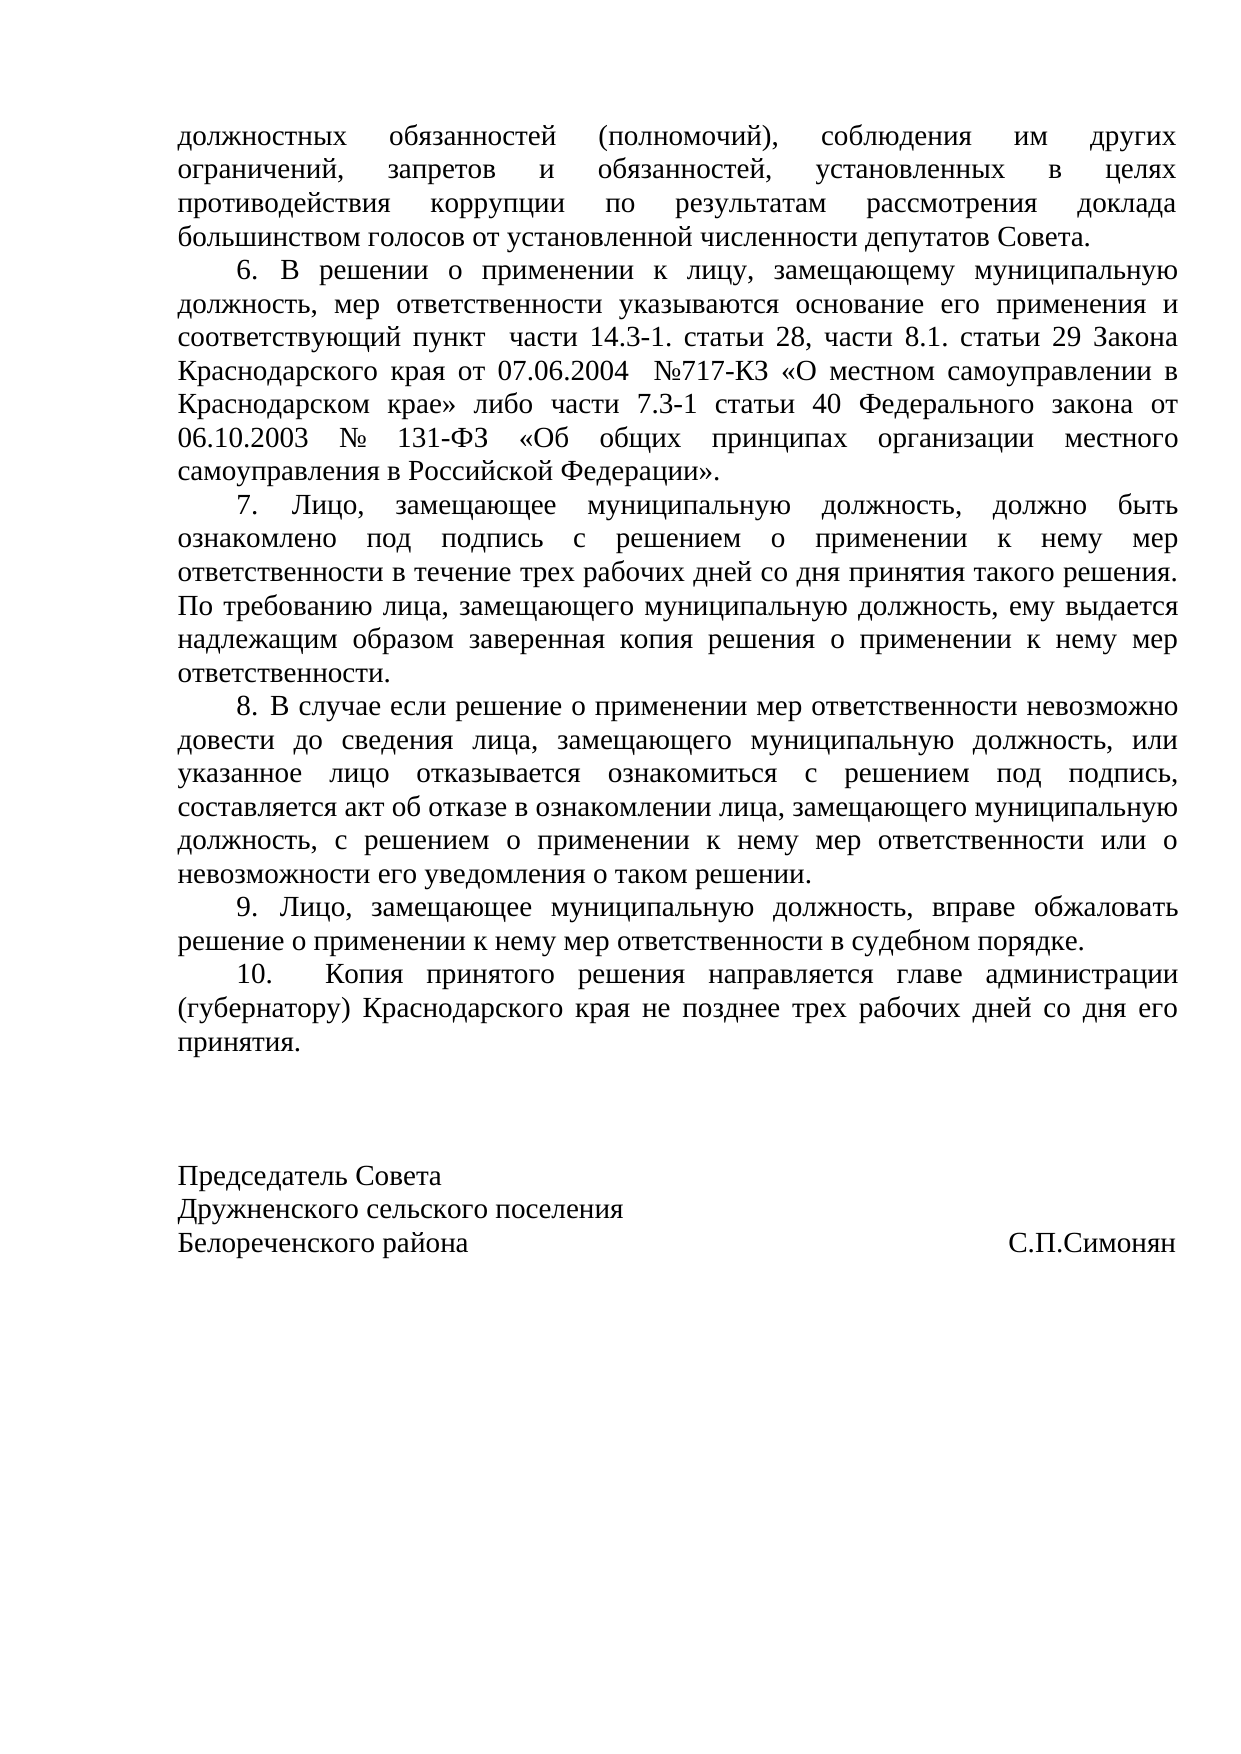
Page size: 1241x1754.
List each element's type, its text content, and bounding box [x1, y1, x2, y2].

text Председатель Совета [177, 1158, 1181, 1191]
text Дружненского сельского поселения [177, 1191, 1181, 1225]
list Лицо, замещающее муниципальную должность, должно быть ознакомлено под подпись с решением о применении к нему мер ответственности в течение трех рабочих дней со дня принятия такого решения. По требованию лица, замещающего муниципальную должность, ему выдается надлежащим образом заверенная копия решения о применении к нему мер ответственности. [177, 487, 1179, 688]
text Белореченского района С.П.Симонян [177, 1225, 1181, 1258]
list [177, 118, 1177, 252]
list В решении о применении к лицу, замещающему муниципальную должность, мер ответственности указываются основание его применения и соответствующий пункт части 14.3-1. статьи 28, части 8.1. статьи 29 Закона Краснодарского края от 07.06.2004 №717-КЗ «О местном самоуправлении в Краснодарском крае» либо части 7.3-1 статьи 40 Федерального закона от 06.10.2003 № 131-ФЗ «Об общих принципах организации местного самоуправления в Российской Федерации». [177, 252, 1179, 487]
list Копия принятого решения направляется главе администрации (губернатору) Краснодарского края не позднее трех рабочих дней со дня его принятия. [177, 957, 1179, 1057]
list В случае если решение о применении мер ответственности невозможно довести до сведения лица, замещающего муниципальную должность, или указанное лицо отказывается ознакомиться с решением под подпись, составляется акт об отказе в ознакомлении лица, замещающего муниципальную должность, с решением о применении к нему мер ответственности или о невозможности его уведомления о таком решении. [177, 688, 1179, 889]
list Лицо, замещающее муниципальную должность, вправе обжаловать решение о применении к нему мер ответственности в судебном порядке. [177, 889, 1179, 957]
